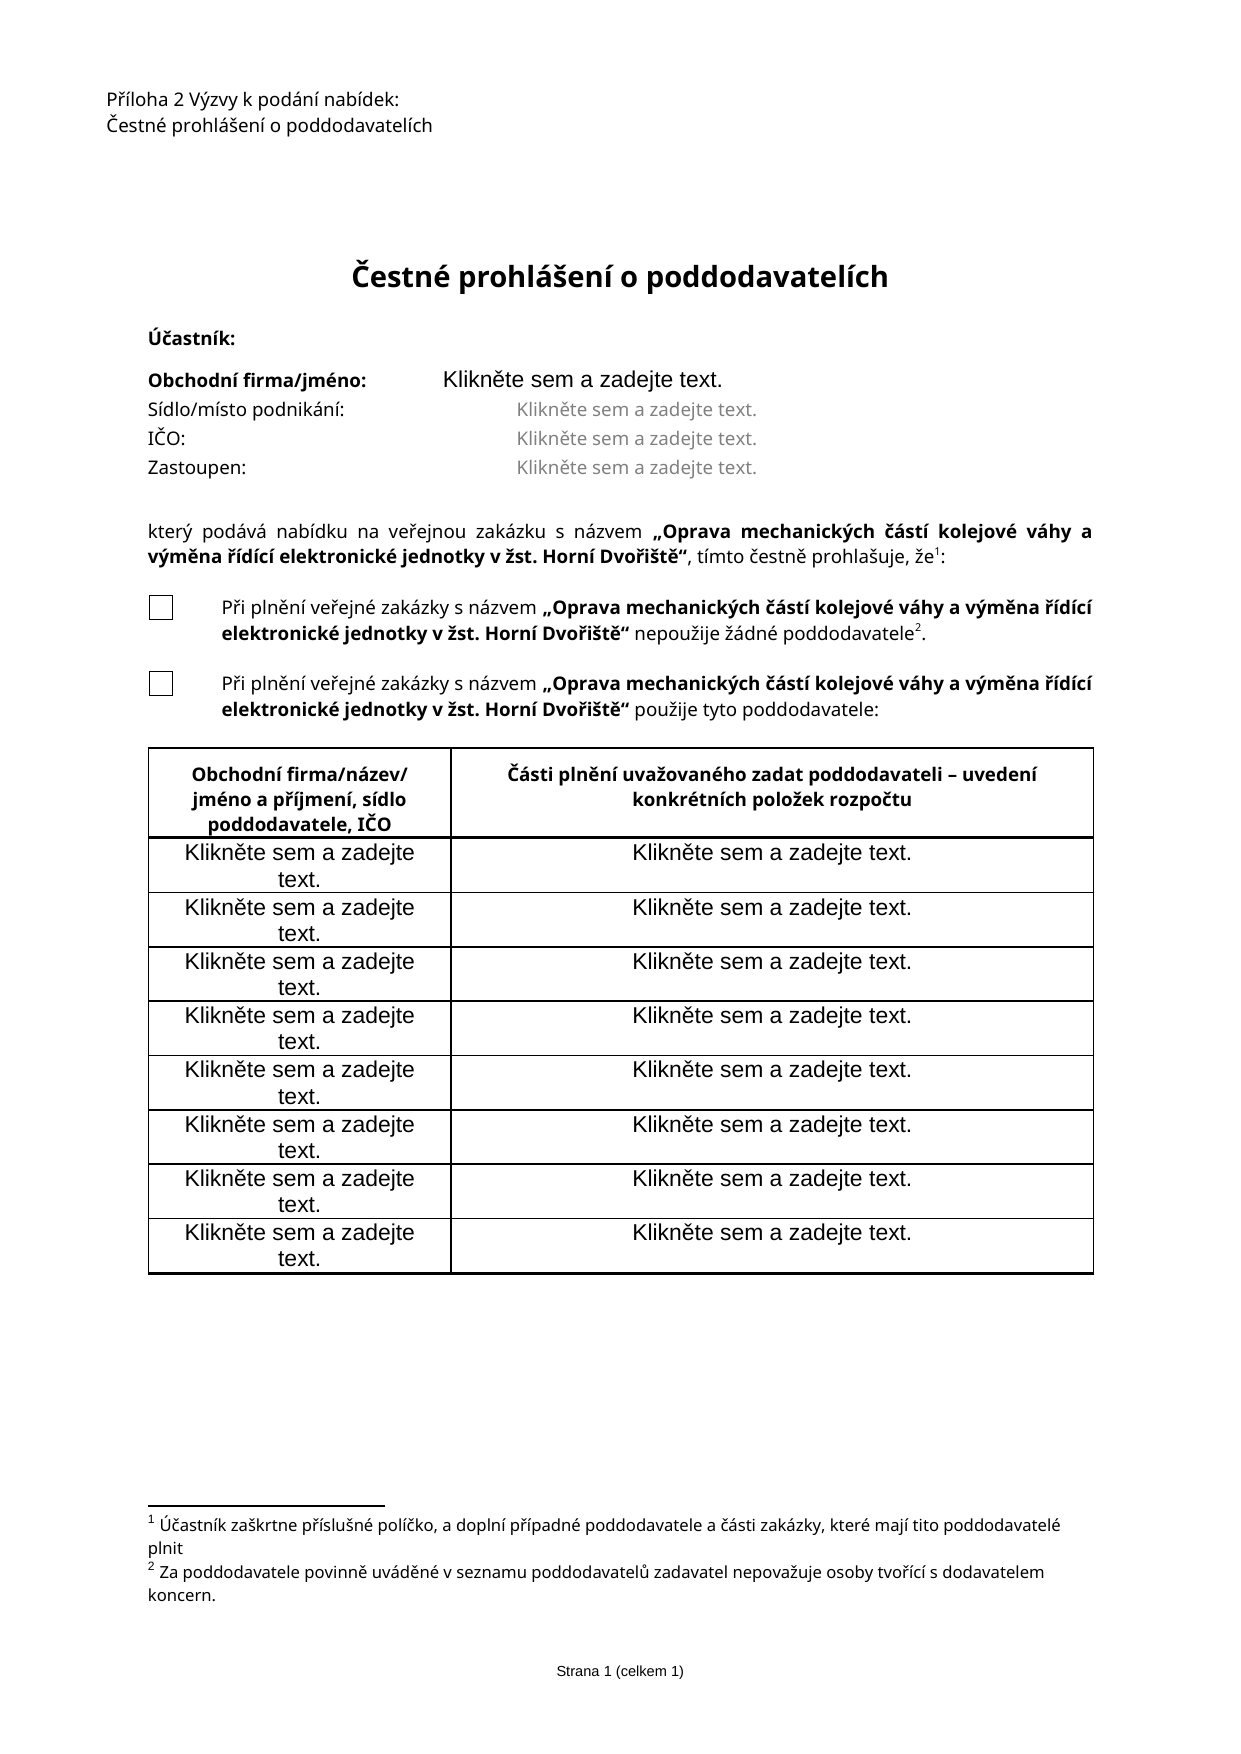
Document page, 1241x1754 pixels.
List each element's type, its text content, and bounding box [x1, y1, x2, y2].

text IČO: [148, 422, 1093, 451]
table_header Obchodní firma/název/ jméno a příjmení, sídlo poddodavatele, IČO [149, 749, 450, 836]
text Obchodní firma/jméno: [148, 364, 1093, 393]
text Při plnění veřejné zakázky s názvem „Oprava mechanických částí kolejové váhy a výměna řídící elektronické jednotky v žst. Horní Dvořiště“ nepoužije žádné poddodavatele. [148, 594, 1093, 645]
text Zastoupen: [148, 451, 1093, 480]
text který podává nabídku na veřejnou zakázku s názvem „Oprava mechanických částí kolejové váhy a výměna řídící elektronické jednotky v žst. Horní Dvořiště“, tímto čestně prohlašuje, že: [148, 518, 1093, 569]
text Při plnění veřejné zakázky s názvem „Oprava mechanických částí kolejové váhy a výměna řídící elektronické jednotky v žst. Horní Dvořiště“ použije tyto poddodavatele: [148, 670, 1093, 721]
title Čestné prohlášení o poddodavatelích [148, 256, 1093, 296]
table_header Části plnění uvažovaného zadat poddodavateli – uvedení konkrétních položek rozpočtu [452, 749, 1093, 836]
text Sídlo/místo podnikání: [148, 393, 1093, 422]
text Účastník: [148, 321, 1093, 352]
